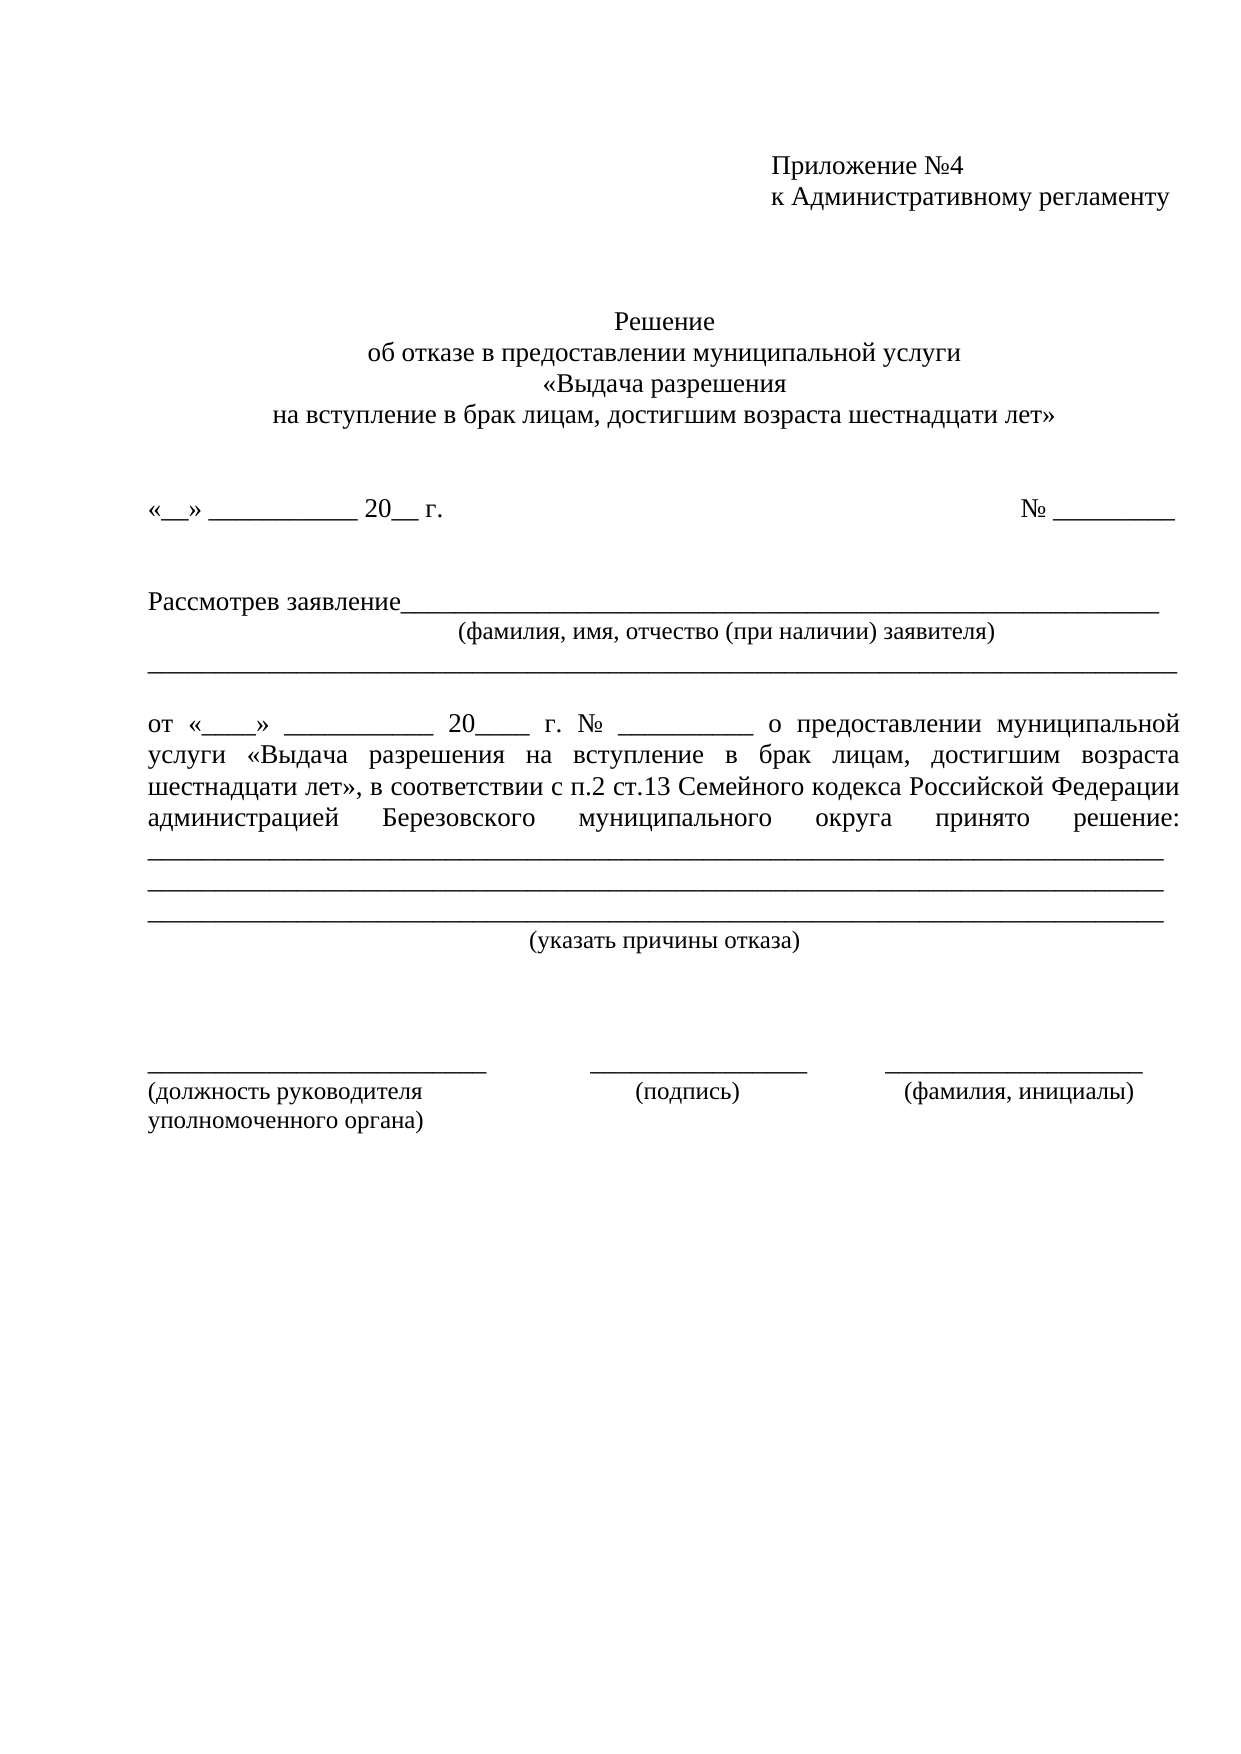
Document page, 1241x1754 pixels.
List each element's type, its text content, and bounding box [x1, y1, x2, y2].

text «Выдача разрешения [148, 367, 1181, 398]
text ___________________________________________________________________________ [148, 894, 1181, 926]
text к Административному регламенту [724, 180, 1181, 212]
text (указать причины отказа) [148, 926, 1181, 954]
text уполномоченного органа) [148, 1105, 1181, 1134]
text Рассмотрев заявление________________________________________________________ (фамилия, имя, отчество (при наличии) заявителя) [148, 585, 1181, 645]
text (должность руководителя (подпись) (фамилия, инициалы) [148, 1076, 1181, 1105]
text на вступление в брак лицам, достигшим возраста шестнадцати лет» [148, 398, 1181, 429]
text Решение [148, 305, 1181, 336]
text от «____» ___________ 20____ г. № __________ о предоставлении муниципальной услуги «Выдача разрешения на вступление в брак лицам, достигшим возраста шестнадцати лет», в соответствии с п.2 ст.13 Семейного кодекса Российской Федерации администрацией Березовского муниципального округа принято решение: ___________________________________________________________________________ [148, 707, 1181, 863]
text «__» ___________ 20__ г. № _________ [148, 492, 1181, 523]
text Приложение №4 [724, 149, 1181, 180]
text ____________________________________________________________________________ [148, 645, 1181, 676]
text об отказе в предоставлении муниципальной услуги [148, 336, 1181, 367]
text ___________________________________________________________________________ [148, 863, 1181, 894]
text _________________________ ________________ ___________________ [148, 1045, 1181, 1076]
